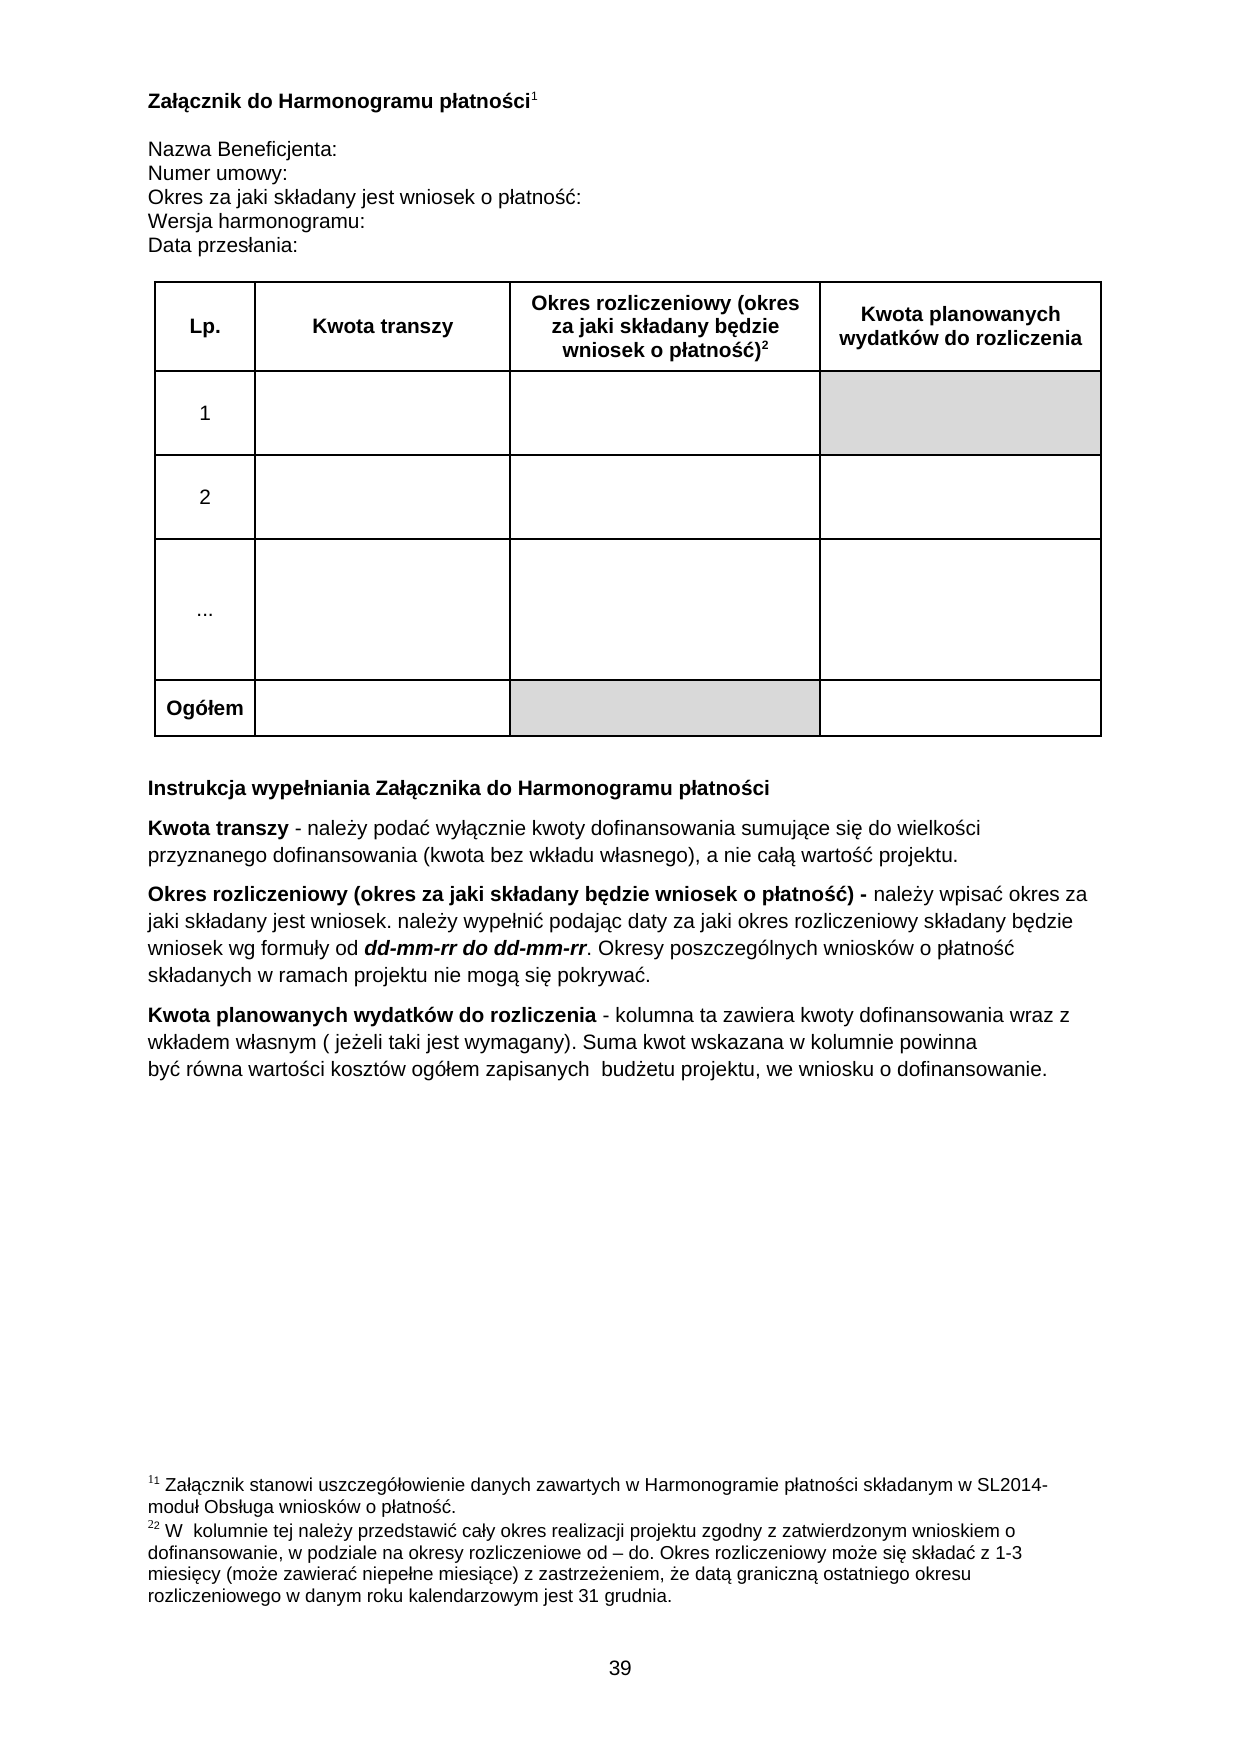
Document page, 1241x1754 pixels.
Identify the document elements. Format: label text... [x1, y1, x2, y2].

table_cell [511, 456, 819, 538]
text Okres rozliczeniowy (okres za jaki składany będzie wniosek o płatność) - należy wpisać okres za jaki składany jest wniosek. należy wypełnić podając daty za jaki okres rozliczeniowy składany będzie wniosek wg formuły od dd-mm-rr do dd-mm-rr. Okresy poszczególnych wniosków o płatność składanych w ramach projektu nie mogą się pokrywać. [148, 882, 1093, 987]
text Kwota planowanych wydatków do rozliczenia - kolumna ta zawiera kwoty dofinansowania wraz z wkładem własnym ( jeżeli taki jest wymagany). Suma kwot wskazana w kolumnie powinna być równa wartości kosztów ogółem zapisanych budżetu projektu, we wniosku o dofinansowanie. [148, 1003, 1093, 1081]
table_header Kwota transzy [256, 283, 509, 370]
table_cell 1 [156, 372, 254, 454]
table_header Okres rozliczeniowy (okres za jaki składany będzie wniosek o płatność)2 [511, 283, 819, 370]
table_cell [821, 681, 1100, 735]
table_cell 2 [156, 456, 254, 538]
table_header Kwota planowanych wydatków do rozliczenia [821, 283, 1100, 370]
table_header Lp. [156, 283, 254, 370]
table_cell [511, 540, 819, 678]
table_cell [511, 372, 819, 454]
table_cell [256, 681, 509, 735]
table_cell ... [156, 540, 254, 678]
table_cell [821, 372, 1100, 454]
text Kwota transzy - należy podać wyłącznie kwoty dofinansowania sumujące się do wielkości przyznanego dofinansowania (kwota bez wkładu własnego), a nie całą wartość projektu. [148, 816, 1093, 867]
table_cell Ogółem [156, 681, 254, 735]
text Wersja harmonogramu: [148, 209, 1093, 233]
table_cell [256, 456, 509, 538]
text Załącznik do Harmonogramu płatności1 [148, 89, 1093, 113]
text Numer umowy: [148, 161, 1093, 185]
table_cell [821, 540, 1100, 678]
table_cell [256, 372, 509, 454]
text Nazwa Beneficjenta: [148, 137, 1093, 161]
table_cell [511, 681, 819, 735]
text Instrukcja wypełniania Załącznika do Harmonogramu płatności [148, 776, 1093, 800]
text Data przesłania: [148, 233, 1093, 257]
table_cell [256, 540, 509, 678]
table_cell [821, 456, 1100, 538]
text Okres za jaki składany jest wniosek o płatność: [148, 185, 1093, 209]
